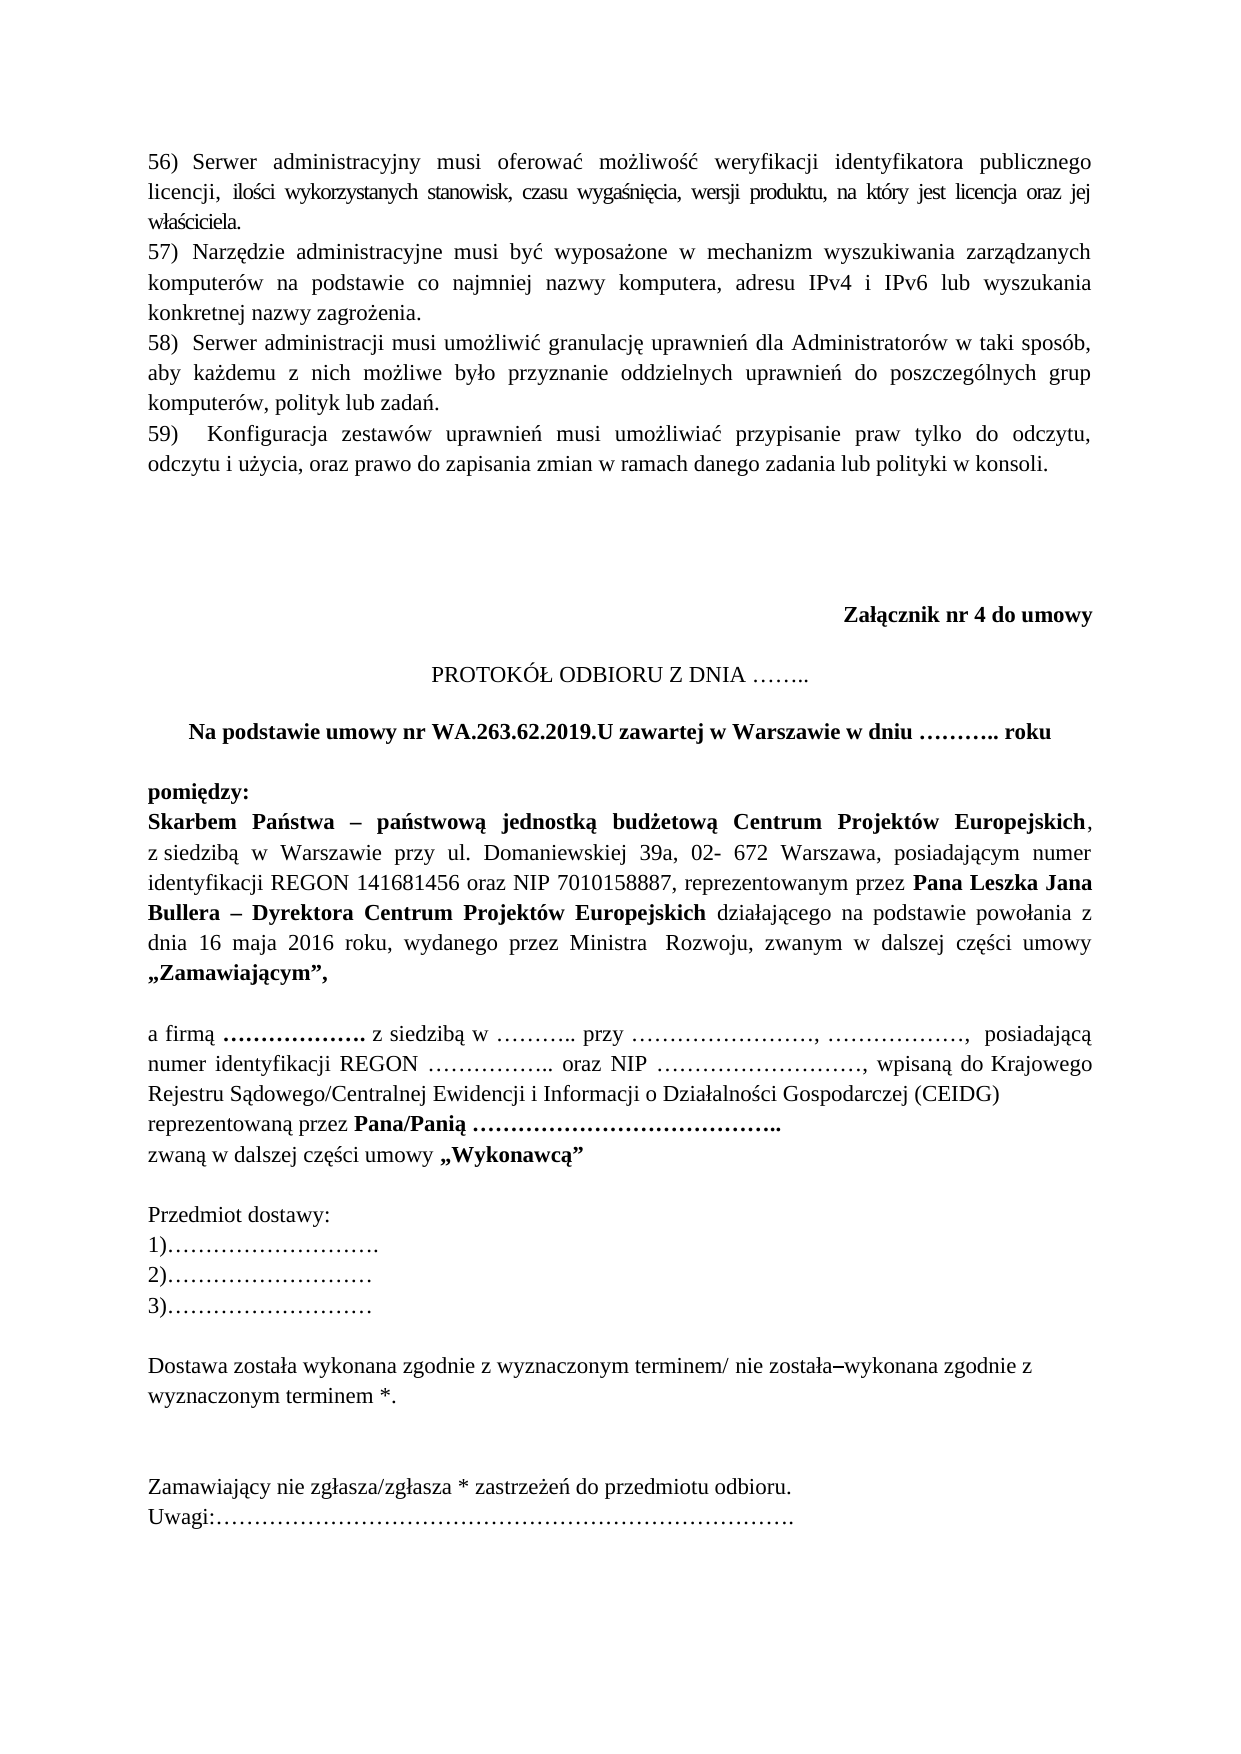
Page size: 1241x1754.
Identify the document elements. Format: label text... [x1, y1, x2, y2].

text pomiędzy: [148, 778, 1092, 804]
text Skarbem Państwa – państwową jednostką budżetową Centrum Projektów Europejskich, z siedzibą w Warszawie przy ul. Domaniewskiej 39a, 02- 672 Warszawa, posiadającym numer identyfikacji REGON 141681456 oraz NIP 7010158887, reprezentowanym przez Pana Leszka Jana Bullera – Dyrektora Centrum Projektów Europejskich działającego na podstawie powołania z dnia 16 maja 2016 roku, wydanego przez Ministra Rozwoju, zwanym w dalszej części umowy „Zamawiającym”, [148, 808, 1092, 986]
text Uwagi:…………………………………………………………………. [148, 1503, 1092, 1529]
text Dostawa została wykonana zgodnie z wyznaczonym terminem/ nie została wykonana zgodnie z wyznaczonym terminem *. [148, 1352, 1092, 1409]
text 2)……………………… [148, 1262, 1092, 1288]
list Konfiguracja zestawów uprawnień musi umożliwiać przypisanie praw tylko do odczytu, odczytu i użycia, oraz prawo do zapisania zmian w ramach danego zadania lub polityki w konsoli. [148, 419, 1092, 476]
text 3)……………………… [148, 1292, 1092, 1318]
list Narzędzie administracyjne musi być wyposażone w mechanizm wyszukiwania zarządzanych komputerów na podstawie co najmniej nazwy komputera, adresu IPv4 i IPv6 lub wyszukania konkretnej nazwy zagrożenia. [148, 238, 1092, 325]
text 1)………………………. [148, 1231, 1092, 1258]
list Serwer administracji musi umożliwić granulację uprawnień dla Administratorów w taki sposób, aby każdemu z nich możliwe było przyznanie oddzielnych uprawnień do poszczególnych grup komputerów, polityk lub zadań. [148, 329, 1092, 416]
text Przedmiot dostawy: [148, 1201, 1092, 1227]
text Na podstawie umowy nr WA.263.62.2019.U zawartej w Warszawie w dniu ……….. roku [148, 718, 1092, 744]
list Serwer administracyjny musi oferować możliwość weryfikacji identyfikatora publicznego licencji, ilości wykorzystanych stanowisk, czasu wygaśnięcia, wersji produktu, na który jest licencja oraz jej właściciela. [148, 148, 1092, 234]
text reprezentowaną przez Pana/Panią ………………………………….. [148, 1111, 1092, 1137]
text zwaną w dalszej części umowy „Wykonawcą” [148, 1141, 1092, 1167]
text Załącznik nr 4 do umowy [148, 601, 1092, 627]
text Zamawiający nie zgłasza/zgłasza * zastrzeżeń do przedmiotu odbioru. [148, 1473, 1092, 1499]
text a firmą ………………. z siedzibą w ……….. przy ……………………, ………………, posiadającą numer identyfikacji REGON …………….. oraz NIP ………………………, wpisaną do Krajowego Rejestru Sądowego/Centralnej Ewidencji i Informacji o Działalności Gospodarczej (CEIDG) [148, 1020, 1092, 1107]
text PROTOKÓŁ ODBIORU Z DNIA …….. [148, 661, 1092, 688]
